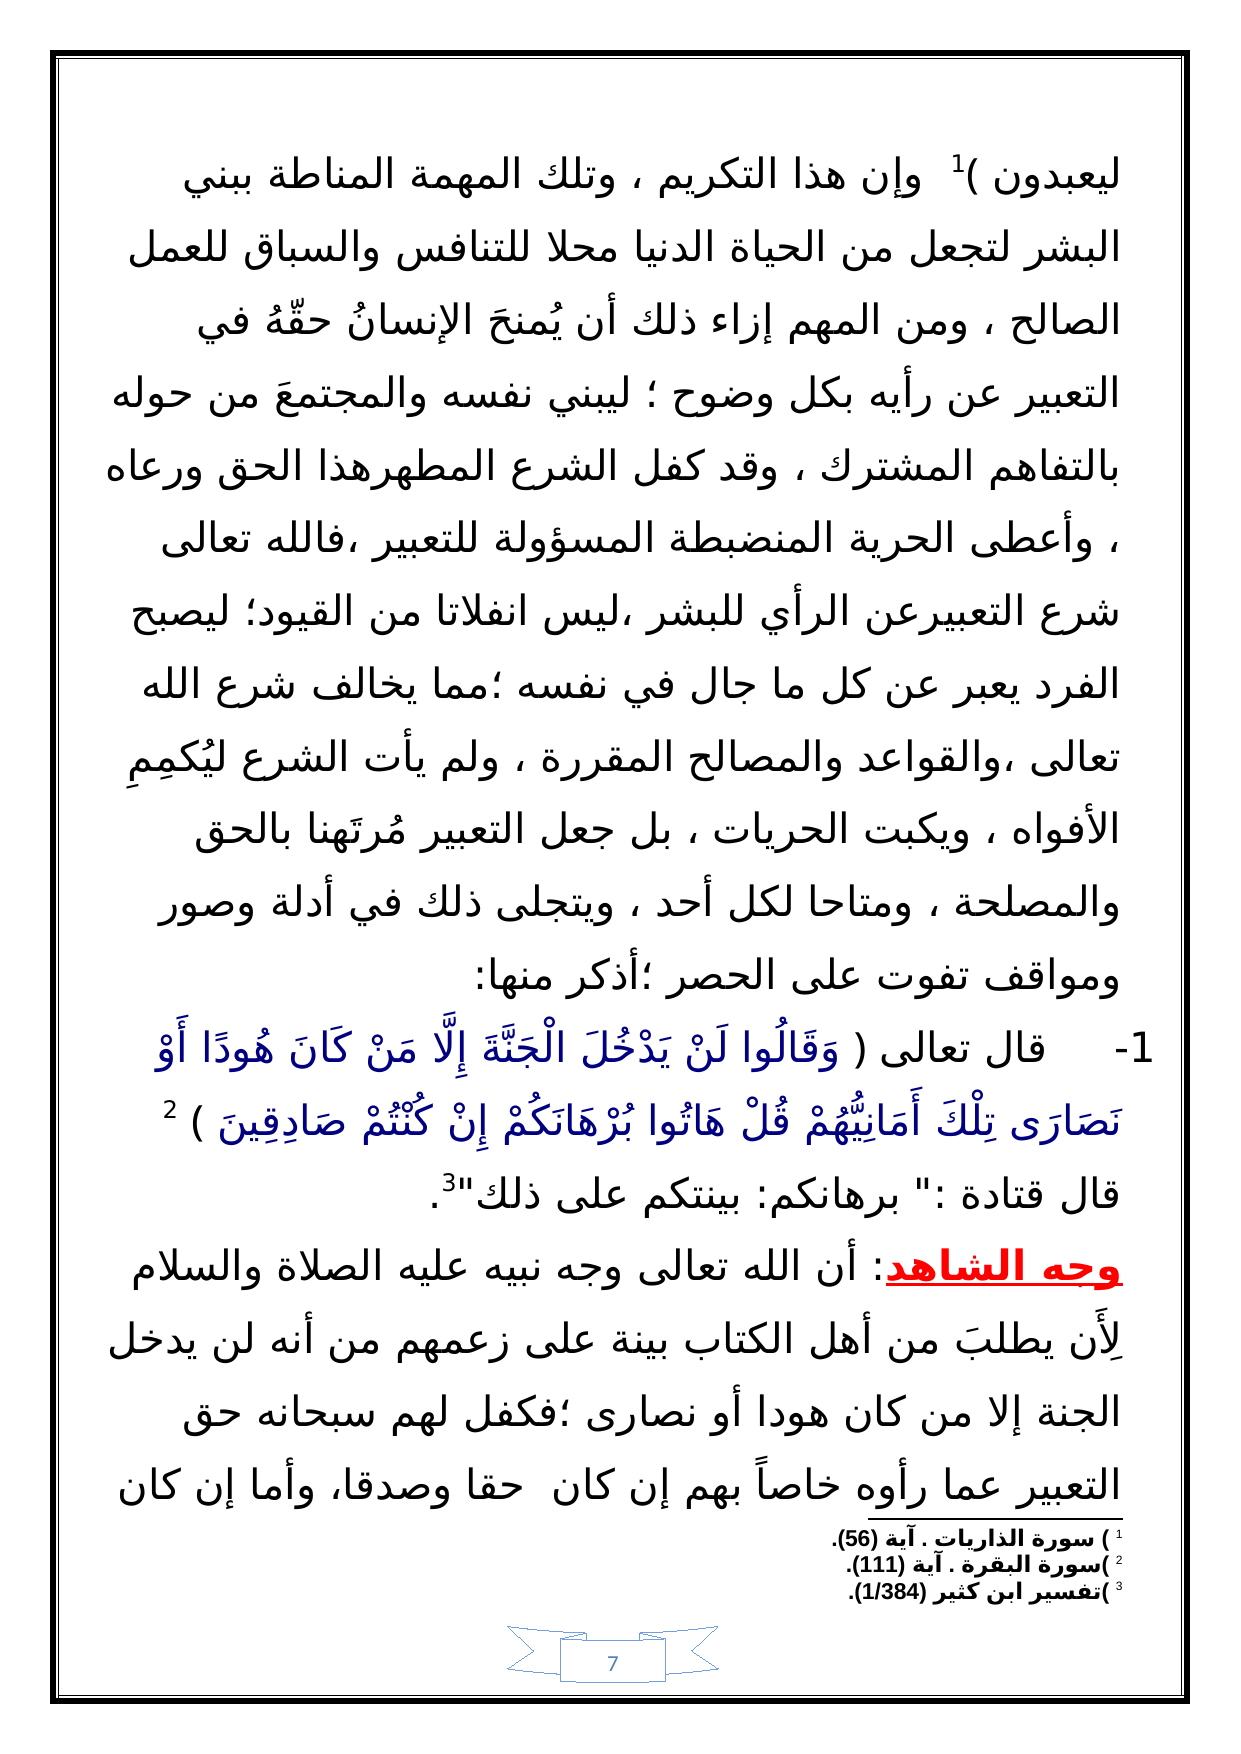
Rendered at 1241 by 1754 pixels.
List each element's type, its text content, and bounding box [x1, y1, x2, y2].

list قال تعالى ﴿ وَقَالُوا لَنْ يَدْخُلَ الْجَنَّةَ إِلَّا مَنْ كَانَ هُودًا أَوْ نَصَارَى تِلْكَ أَمَانِيُّهُمْ قُلْ هَاتُوا بُرْهَانَكُمْ إِنْ كُنْتُمْ صَادِقِينَ ﴾ قال قتادة :" برهانكم: بينتكم على ذلك". [103, 1024, 1122, 1218]
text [103, 150, 1122, 999]
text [103, 1242, 1122, 1509]
